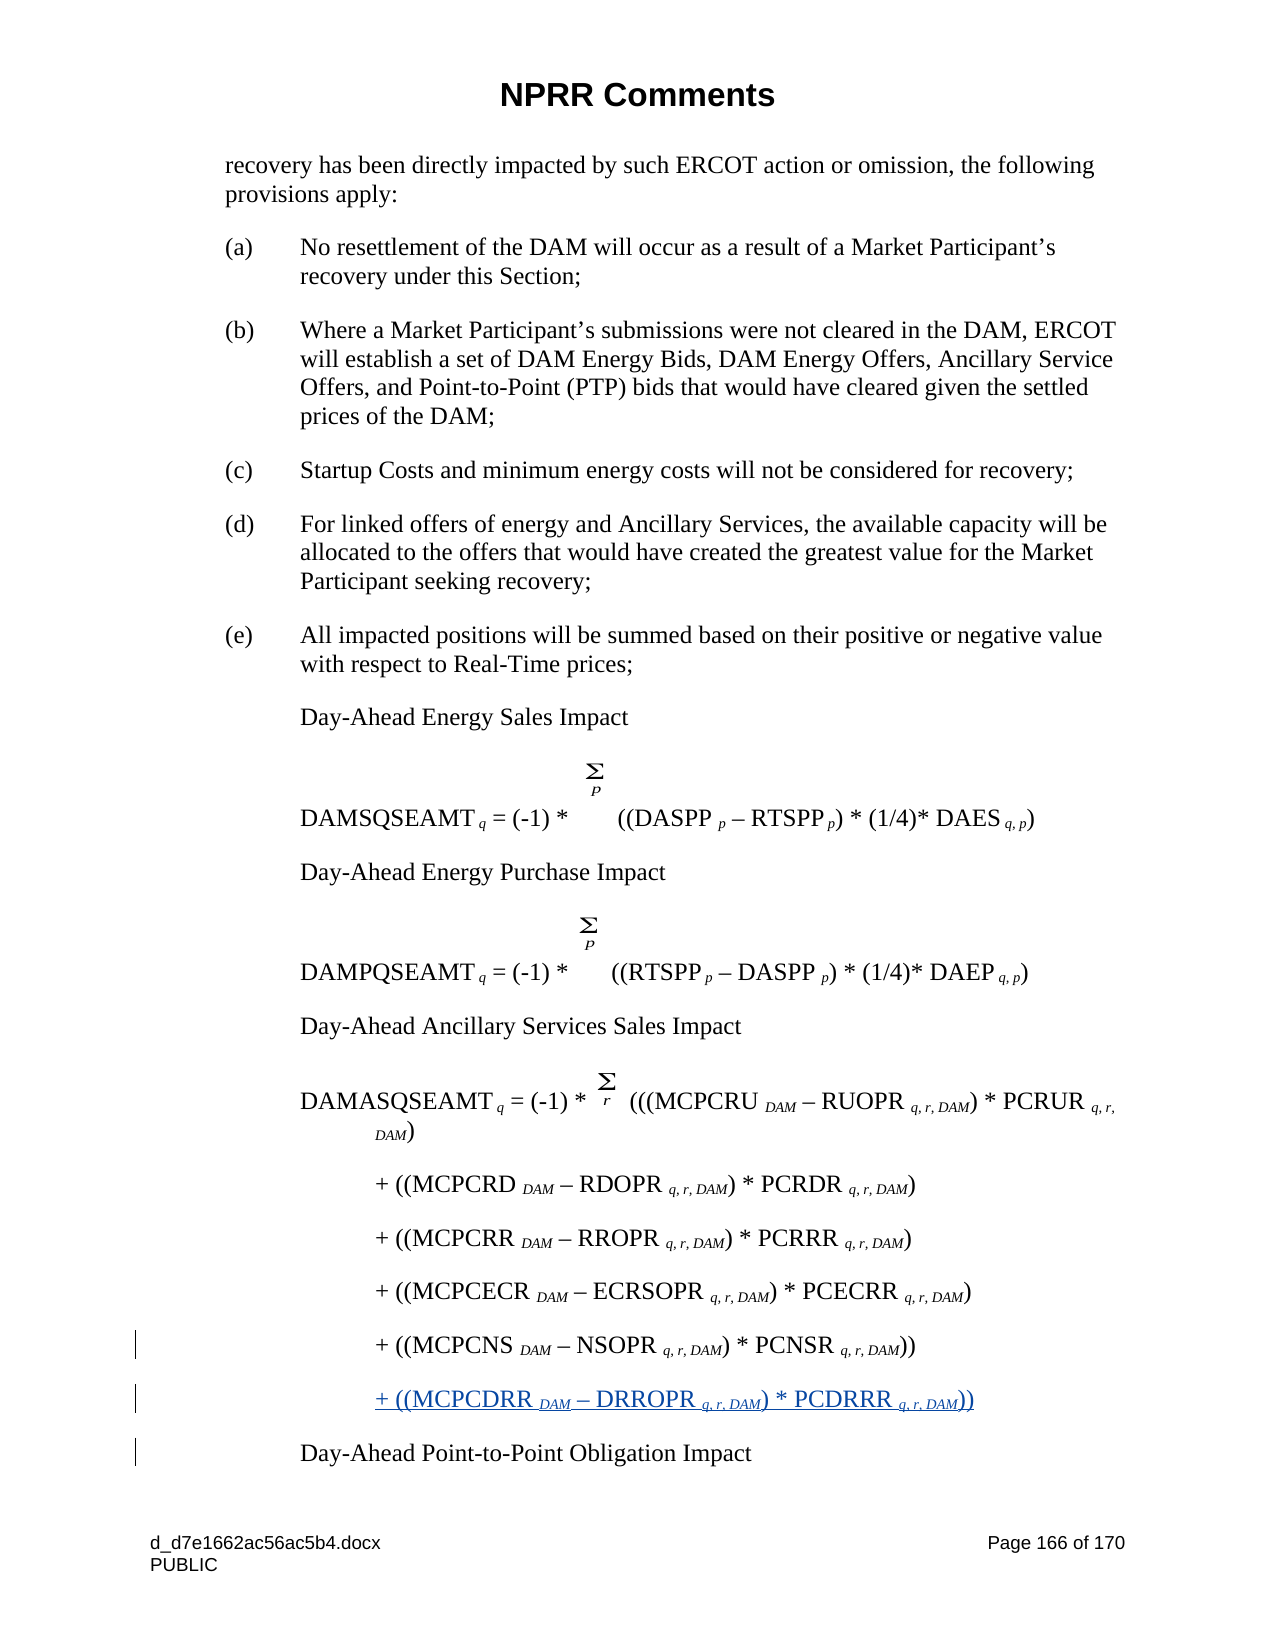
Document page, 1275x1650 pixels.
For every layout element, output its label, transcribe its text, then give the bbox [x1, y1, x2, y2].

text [150, 150, 1125, 207]
text DAMASQSEAMT q = (-1) * (((MCPCRU DAM – RUOPR q, r, DAM) * PCRUR q, r, DAM) [300, 1065, 1125, 1144]
text DAMPQSEAMT q = (-1) * ((RTSPP p – DASPP p) * (1/4)* DAEP q, p) [225, 911, 1125, 986]
text (a) No resettlement of the DAM will occur as a result of a Market Participant’s recovery under this Section; [225, 232, 1125, 290]
text Day-Ahead Energy Sales Impact [225, 702, 1125, 731]
text DAMSQSEAMT q = (-1) * ((DASPP p – RTSPP p) * (1/4)* DAES q, p) [225, 756, 1125, 832]
text (b) Where a Market Participant’s submissions were not cleared in the DAM, ERCOT will establish a set of DAM Energy Bids, DAM Energy Offers, Ancillary Service Offers, and Point-to-Point (PTP) bids that would have cleared given the settled prices of the DAM; [225, 315, 1125, 430]
text + ((MCPCRR DAM – RROPR q, r, DAM) * PCRRR q, r, DAM) [375, 1223, 1125, 1251]
text Day-Ahead Ancillary Services Sales Impact [225, 1011, 1125, 1040]
text Day-Ahead Point-to-Point Obligation Impact [300, 1438, 1125, 1466]
text (c) Startup Costs and minimum energy costs will not be considered for recovery; [225, 455, 1125, 484]
text (d) For linked offers of energy and Ancillary Services, the available capacity will be allocated to the offers that would have created the greatest value for the Market Participant seeking recovery; [225, 509, 1125, 595]
text Day-Ahead Energy Purchase Impact [225, 857, 1125, 886]
text + ((MCPCRD DAM – RDOPR q, r, DAM) * PCRDR q, r, DAM) [375, 1169, 1125, 1198]
text + ((MCPCNS DAM – NSOPR q, r, DAM) * PCNSR q, r, DAM)) [375, 1330, 1125, 1359]
text + ((MCPCECR DAM – ECRSOPR q, r, DAM) * PCECRR q, r, DAM) [375, 1276, 1125, 1305]
text (e) All impacted positions will be summed based on their positive or negative value with respect to Real-Time prices; [225, 620, 1125, 677]
